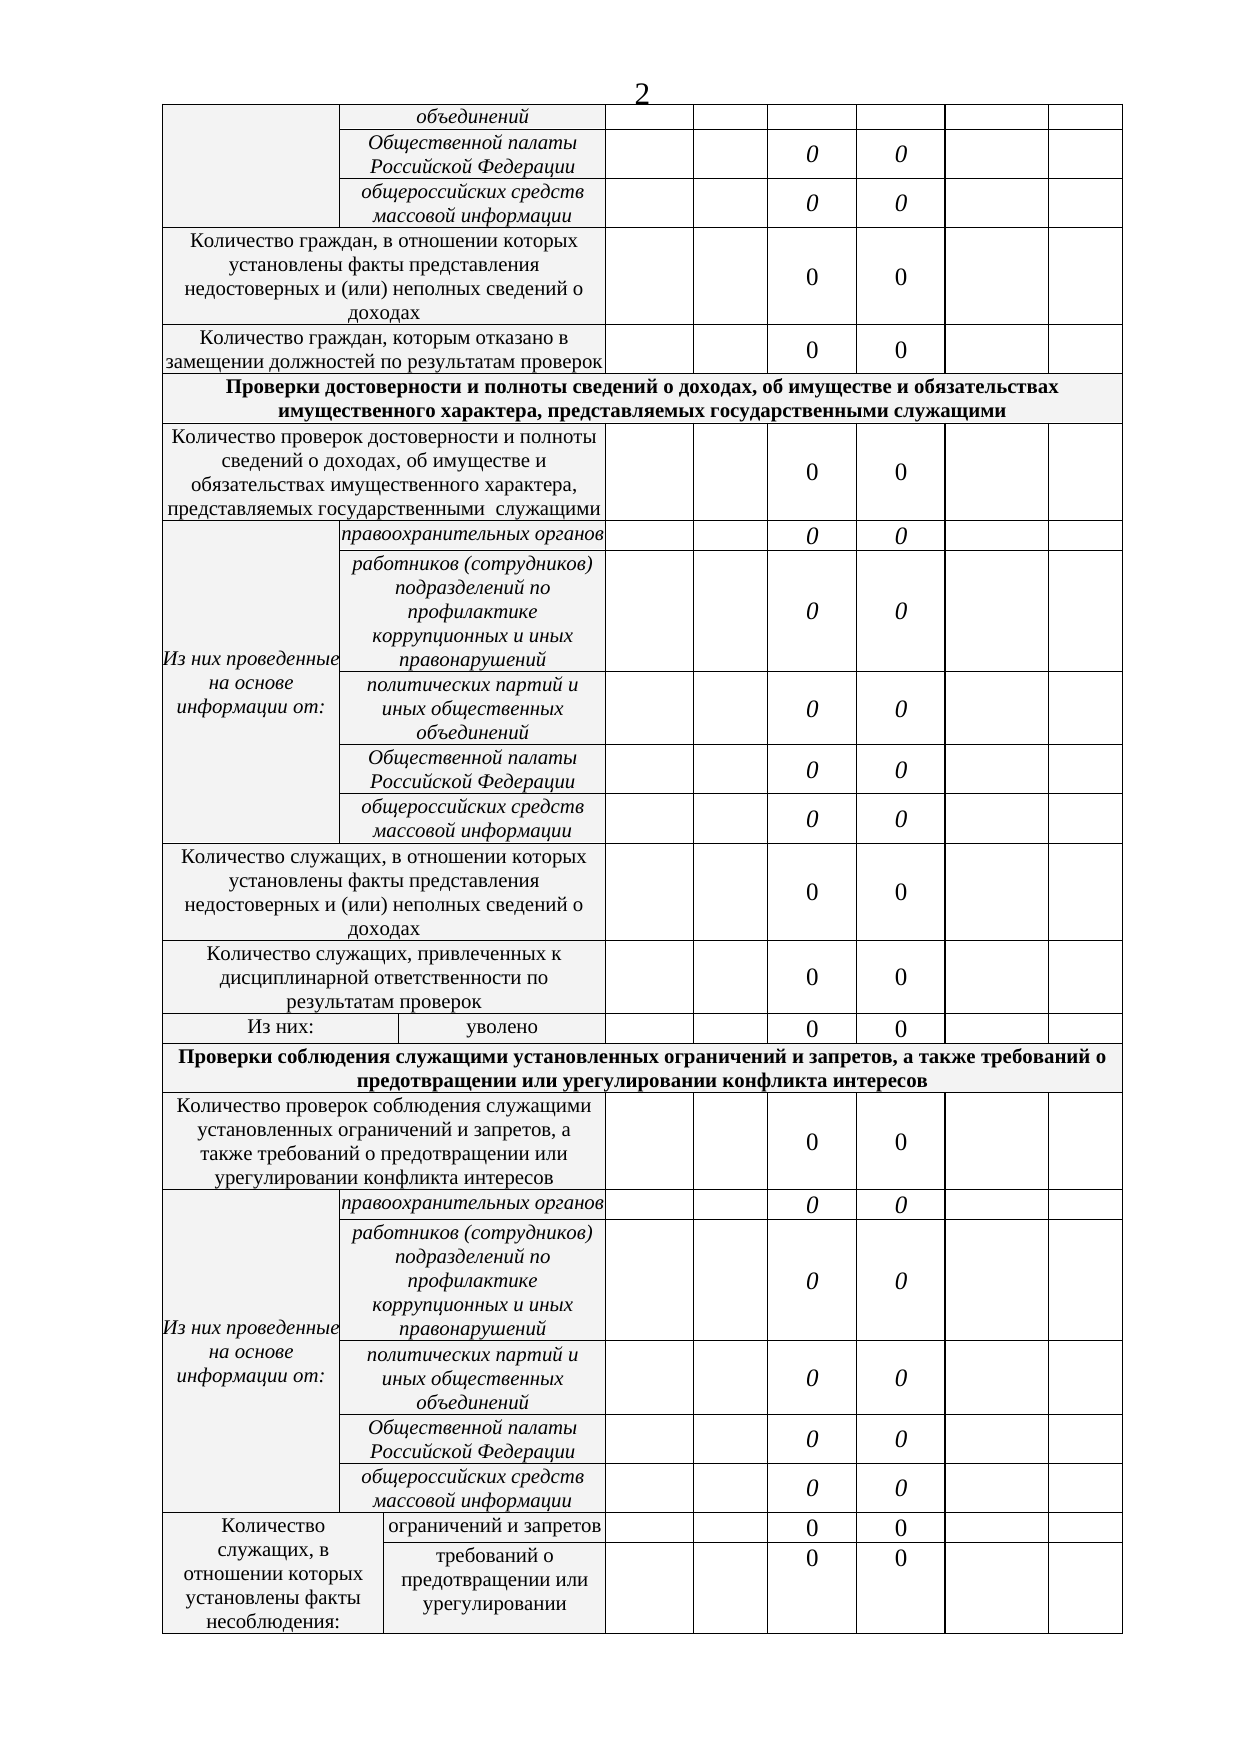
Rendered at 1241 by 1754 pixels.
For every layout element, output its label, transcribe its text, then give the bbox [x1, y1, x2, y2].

table_cell общероссийских средств массовой информации [340, 794, 605, 842]
table_cell [1049, 1415, 1122, 1463]
table_cell Количество проверок соблюдения служащими установленных ограничений и запретов, а также требований о предотвращении или урегулировании конфликта интересов [163, 1093, 605, 1189]
table_cell [946, 325, 1048, 373]
table_cell [694, 745, 767, 793]
table_cell работников (сотрудников) подразделений по профилактике коррупционных и иных правонарушений [340, 551, 605, 671]
table_cell [694, 325, 767, 373]
table_cell 0 [857, 105, 944, 128]
table_cell 0 [768, 941, 856, 1013]
table_cell [946, 794, 1048, 842]
table_cell [606, 551, 693, 671]
table_cell [1049, 745, 1122, 793]
table_cell 0 [857, 1415, 944, 1463]
table_cell 0 [857, 551, 944, 671]
table_cell [1049, 521, 1122, 549]
table_cell [946, 179, 1048, 227]
table_cell Количество проверок достоверности и полноты сведений о доходах, об имуществе и обязательствах имущественного характера, представляемых государственными служащими [163, 424, 605, 520]
table_cell [946, 1014, 1048, 1043]
table_cell Количество граждан, которым отказано в замещении должностей по результатам проверок [163, 325, 605, 373]
table_cell [606, 1220, 693, 1340]
table_cell 0 [857, 1513, 944, 1542]
table_cell [946, 521, 1048, 549]
table_cell [606, 424, 693, 520]
table_cell [606, 1513, 693, 1542]
table_cell [1049, 672, 1122, 744]
table_cell [694, 1415, 767, 1463]
table_cell 0 [768, 672, 856, 744]
table_cell [606, 130, 693, 178]
table_cell 0 [768, 551, 856, 671]
table_cell [606, 1415, 693, 1463]
table_cell [694, 1513, 767, 1542]
table_cell [694, 1190, 767, 1219]
table_cell общероссийских средств массовой информации [340, 1464, 605, 1512]
table_cell [694, 521, 767, 549]
table_cell [946, 1415, 1048, 1463]
table_cell [946, 1464, 1048, 1512]
table_cell [946, 228, 1048, 324]
table_cell политических партий и иных общественных объединений [340, 672, 605, 744]
table_cell [946, 1220, 1048, 1340]
table_cell [694, 130, 767, 178]
table_cell правоохранительных органов [340, 521, 605, 549]
table_cell [606, 672, 693, 744]
table_cell 0 [857, 1014, 944, 1043]
table_cell [694, 179, 767, 227]
table_cell [694, 672, 767, 744]
table_cell [946, 105, 1048, 128]
table_cell политических партий и иных общественных объединений [340, 1341, 605, 1414]
table_cell [946, 844, 1048, 940]
table_cell 0 [768, 1220, 856, 1340]
table_cell 0 [768, 1464, 856, 1512]
table_cell 0 [857, 672, 944, 744]
table_cell [694, 844, 767, 940]
table_cell Количество служащих, в отношении которых установлены факты несоблюдения: [163, 1513, 383, 1633]
table_cell [1049, 941, 1122, 1013]
table_cell [946, 1543, 1048, 1633]
table_cell [1049, 1093, 1122, 1189]
table_cell 0 [768, 1543, 856, 1633]
table_cell [1049, 794, 1122, 842]
table_cell [1049, 1464, 1122, 1512]
table_cell 0 [768, 844, 856, 940]
table_cell [1049, 844, 1122, 940]
table_cell [606, 1543, 693, 1633]
table_cell 0 [768, 1415, 856, 1463]
table_cell [1049, 1220, 1122, 1340]
table_cell [1049, 228, 1122, 324]
table_cell [606, 1093, 693, 1189]
table_cell 0 [768, 105, 856, 128]
table_cell 0 [857, 1190, 944, 1219]
table_cell [606, 1190, 693, 1219]
table_cell Общественной палаты Российской Федерации [340, 1415, 605, 1463]
table_cell [606, 794, 693, 842]
table_cell [694, 1014, 767, 1043]
table_cell ограничений и запретов [384, 1513, 605, 1542]
table_cell 0 [857, 521, 944, 549]
table_cell [606, 745, 693, 793]
table_cell Проверки соблюдения служащими установленных ограничений и запретов, а также требований о предотвращении или урегулировании конфликта интересов [163, 1044, 1122, 1092]
table_cell 0 [768, 521, 856, 549]
table_cell 0 [857, 325, 944, 373]
table_cell [1049, 424, 1122, 520]
table_cell [606, 105, 693, 128]
table_cell [1049, 130, 1122, 178]
table_cell [946, 1513, 1048, 1542]
table_cell [1049, 1341, 1122, 1414]
table_cell [694, 1093, 767, 1189]
table_cell Проверки достоверности и полноты сведений о доходах, об имуществе и обязательствах имущественного характера, представляемых государственными служащими [163, 374, 1122, 422]
table_cell [606, 179, 693, 227]
table_cell 0 [768, 1093, 856, 1189]
table_cell 0 [768, 228, 856, 324]
table_cell [946, 424, 1048, 520]
table_cell [606, 941, 693, 1013]
table_cell 0 [857, 941, 944, 1013]
table_cell Из них: [163, 1014, 398, 1043]
table_cell [694, 941, 767, 1013]
table_cell 0 [768, 325, 856, 373]
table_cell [384, 1543, 605, 1633]
table_cell 0 [857, 1543, 944, 1633]
table_cell [694, 105, 767, 128]
table_cell 0 [857, 130, 944, 178]
table_cell [606, 1341, 693, 1414]
table_cell [694, 1220, 767, 1340]
table_cell работников (сотрудников) подразделений по профилактике коррупционных и иных правонарушений [340, 1220, 605, 1340]
table_cell [606, 325, 693, 373]
table_cell 0 [857, 1093, 944, 1189]
table_cell Общественной палаты Российской Федерации [340, 745, 605, 793]
table_cell Общественной палаты Российской Федерации [340, 130, 605, 178]
table_cell Из них проведенные на основе информации от: [163, 521, 339, 842]
table_cell [946, 745, 1048, 793]
table_cell 0 [857, 1220, 944, 1340]
table_cell [946, 941, 1048, 1013]
table_cell [694, 424, 767, 520]
table_cell [1049, 1014, 1122, 1043]
table_cell 0 [768, 424, 856, 520]
table_cell 0 [768, 1341, 856, 1414]
table_cell 0 [857, 745, 944, 793]
table_cell 0 [857, 179, 944, 227]
table_cell 0 [857, 424, 944, 520]
table_cell 0 [857, 228, 944, 324]
table_cell [606, 1014, 693, 1043]
table_cell [1049, 105, 1122, 128]
table_cell [606, 844, 693, 940]
table_cell [1049, 1543, 1122, 1633]
table_cell 0 [768, 1014, 856, 1043]
table_cell 0 [768, 1190, 856, 1219]
table_cell Из них проведенные на основе информации от: [163, 1190, 339, 1512]
table_cell 0 [857, 1464, 944, 1512]
table_cell 0 [768, 794, 856, 842]
table_cell [694, 794, 767, 842]
table_cell [694, 551, 767, 671]
table_cell [694, 1464, 767, 1512]
table_cell [694, 1341, 767, 1414]
table_cell [694, 1543, 767, 1633]
table_cell 0 [857, 1341, 944, 1414]
table_cell [606, 1464, 693, 1512]
table_cell 0 [768, 179, 856, 227]
table_cell правоохранительных органов [340, 1190, 605, 1219]
table_cell [1049, 1513, 1122, 1542]
table_cell уволено [399, 1014, 605, 1043]
table_cell 0 [857, 794, 944, 842]
table_cell [946, 672, 1048, 744]
table_cell 0 [857, 844, 944, 940]
table_cell [1049, 325, 1122, 373]
table_cell [606, 228, 693, 324]
table_cell Количество служащих, в отношении которых установлены факты представления недостоверных и (или) неполных сведений о доходах [163, 844, 605, 940]
table_cell [946, 1190, 1048, 1219]
table_cell Количество служащих, привлеченных к дисциплинарной ответственности по результатам проверок [163, 941, 605, 1013]
table_cell [946, 130, 1048, 178]
table_cell общероссийских средств массовой информации [340, 179, 605, 227]
table_cell 0 [768, 130, 856, 178]
table_cell Количество граждан, в отношении которых установлены факты представления недостоверных и (или) неполных сведений о доходах [163, 228, 605, 324]
table_cell [946, 1341, 1048, 1414]
table_cell [1049, 179, 1122, 227]
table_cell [340, 105, 605, 128]
table_cell [1049, 551, 1122, 671]
table_cell 0 [768, 745, 856, 793]
table_cell [946, 1093, 1048, 1189]
table_cell [1049, 1190, 1122, 1219]
table_cell [606, 521, 693, 549]
table_cell 0 [768, 1513, 856, 1542]
table_cell [694, 228, 767, 324]
table_cell [946, 551, 1048, 671]
